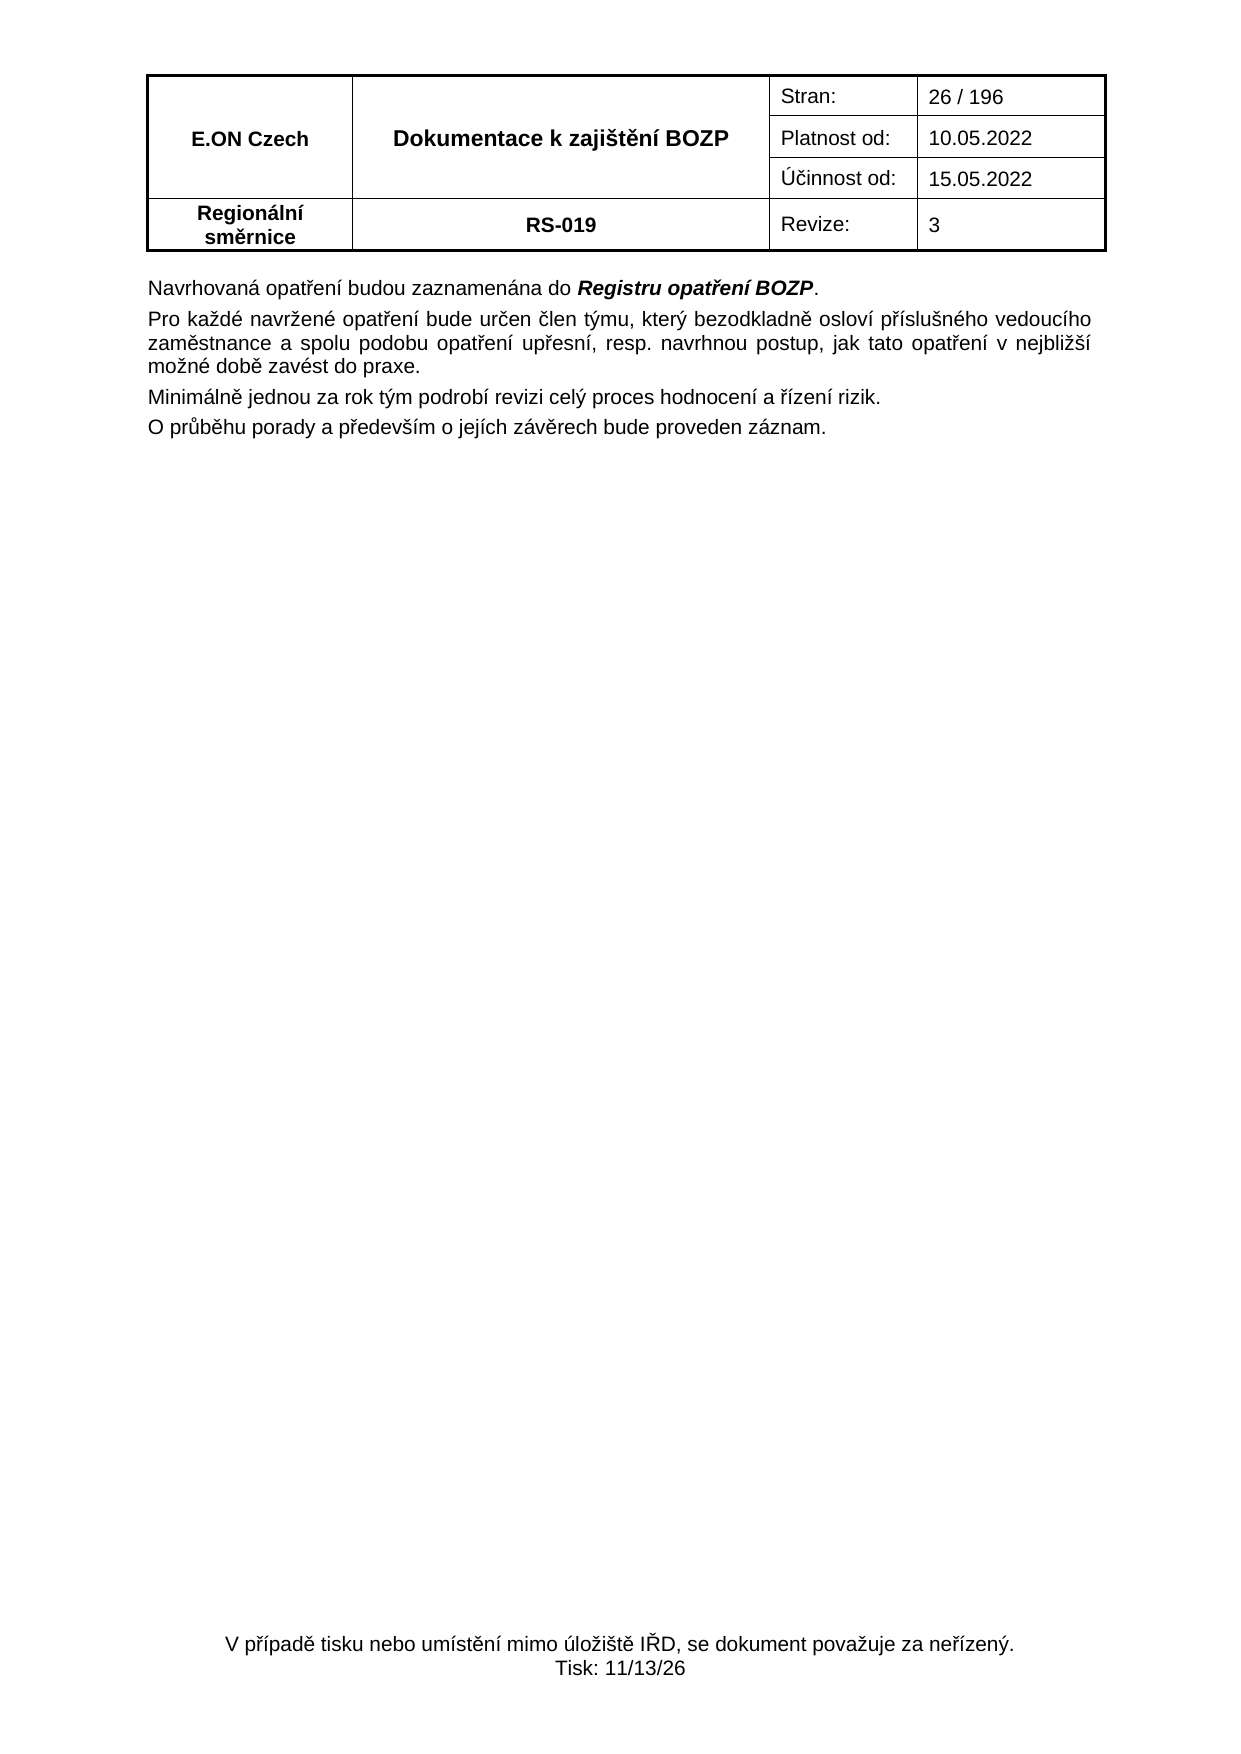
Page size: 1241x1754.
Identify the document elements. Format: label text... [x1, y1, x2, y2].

text Navrhovaná opatření budou zaznamenána do Registru opatření BOZP. [148, 276, 1092, 300]
text Minimálně jednou za rok tým podrobí revizi celý proces hodnocení a řízení rizik. [148, 384, 1092, 408]
text Pro každé navržené opatření bude určen člen týmu, který bezodkladně osloví příslušného vedoucího zaměstnance a spolu podobu opatření upřesní, resp. navrhnou postup, jak tato opatření v nejbližší možné době zavést do praxe. [148, 306, 1092, 378]
text O průběhu porady a především o jejích závěrech bude proveden záznam. [148, 415, 1092, 439]
